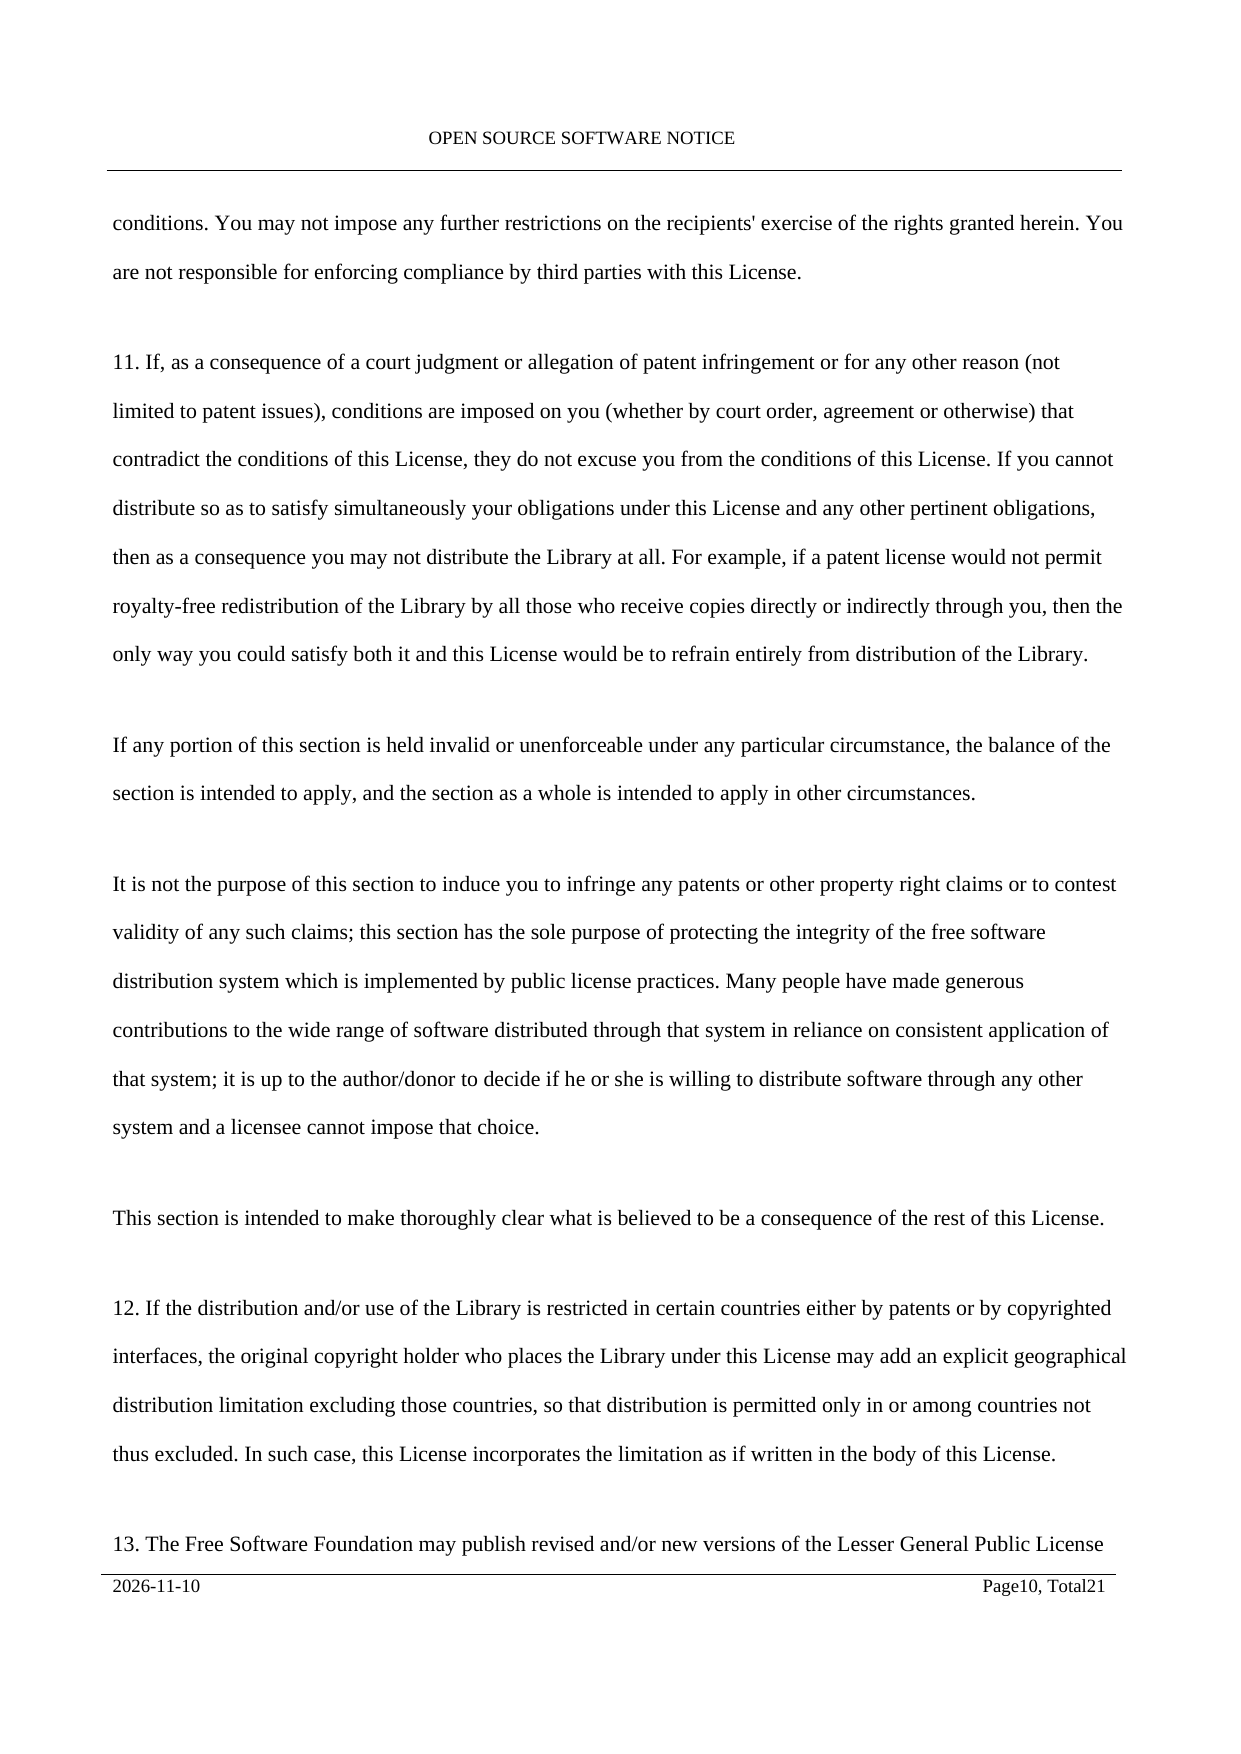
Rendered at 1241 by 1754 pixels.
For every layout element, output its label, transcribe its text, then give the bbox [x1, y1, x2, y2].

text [112, 206, 1128, 288]
text This section is intended to make thoroughly clear what is believed to be a consequence of the rest of this License. [112, 1201, 1128, 1233]
text It is not the purpose of this section to induce you to infringe any patents or other property right claims or to contest validity of any such claims; this section has the sole purpose of protecting the integrity of the free software distribution system which is implemented by public license practices. Many people have made generous contributions to the wide range of software distributed through that system in reliance on consistent application of that system; it is up to the author/donor to decide if he or she is willing to distribute software through any other system and a licensee cannot impose that choice. [112, 867, 1128, 1143]
text If any portion of this section is held invalid or unenforceable under any particular circumstance, the balance of the section is intended to apply, and the section as a whole is intended to apply in other circumstances. [112, 728, 1128, 809]
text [112, 1528, 1128, 1560]
text 12. If the distribution and/or use of the Library is restricted in certain countries either by patents or by copyrighted interfaces, the original copyright holder who places the Library under this License may add an explicit geographical distribution limitation excluding those countries, so that distribution is permitted only in or among countries not thus excluded. In such case, this License incorporates the limitation as if written in the body of this License. [112, 1291, 1128, 1470]
text 11. If, as a consequence of a court judgment or allegation of patent infringement or for any other reason (not limited to patent issues), conditions are imposed on you (whether by court order, agreement or otherwise) that contradict the conditions of this License, they do not excuse you from the conditions of this License. If you cannot distribute so as to satisfy simultaneously your obligations under this License and any other pertinent obligations, then as a consequence you may not distribute the Library at all. For example, if a patent license would not permit royalty-free redistribution of the Library by all those who receive copies directly or indirectly through you, then the only way you could satisfy both it and this License would be to refrain entirely from distribution of the Library. [112, 345, 1128, 670]
